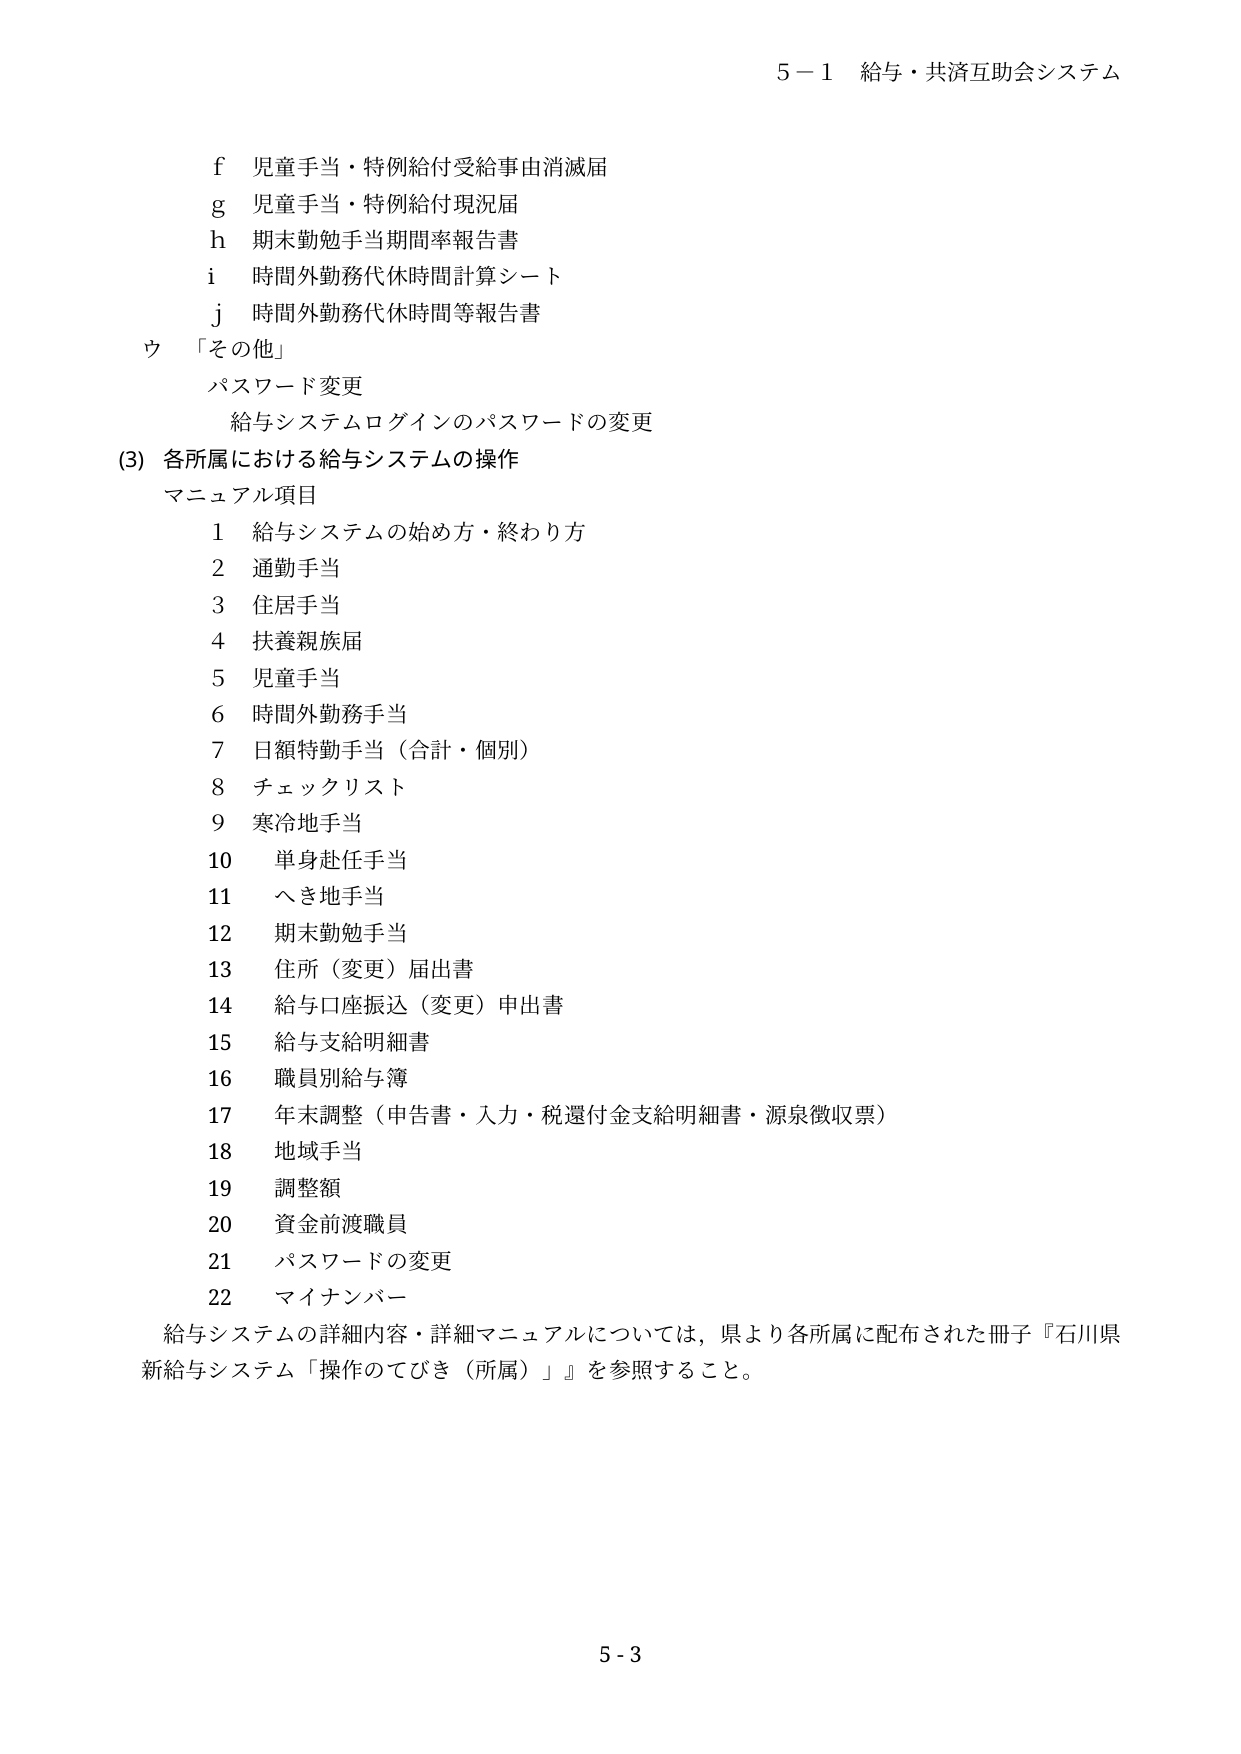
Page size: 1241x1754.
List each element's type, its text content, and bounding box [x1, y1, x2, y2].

text ｈ 期末勤勉手当期間率報告書 [186, 221, 1122, 257]
text ４ 扶養親族届 [186, 622, 1122, 658]
text ｊ 時間外勤務代休時間等報告書 [186, 294, 1122, 330]
text 14 給与口座振込（変更）申出書 [186, 986, 1122, 1023]
text 給与システムの詳細内容・詳細マニュアルについては，県より各所属に配布された冊子『石川県新給与システム「操作のてびき（所属）」』を参照すること。 [141, 1314, 1122, 1387]
text ２ 通勤手当 [186, 549, 1122, 585]
text ８ チェックリスト [186, 768, 1122, 804]
text ｇ 児童手当・特例給付現況届 [186, 184, 1122, 221]
text ６ 時間外勤務手当 [186, 695, 1122, 731]
text 10 単身赴任手当 [186, 841, 1122, 877]
text 17 年末調整（申告書・入力・税還付金支給明細書・源泉徴収票） [186, 1096, 1122, 1132]
text ９ 寒冷地手当 [186, 804, 1122, 841]
text 13 住所（変更）届出書 [186, 950, 1122, 986]
text 給与システムログインのパスワードの変更 [208, 403, 1122, 439]
text 21 パスワードの変更 [186, 1242, 1122, 1278]
text 16 職員別給与簿 [186, 1059, 1122, 1096]
text 15 給与支給明細書 [186, 1023, 1122, 1059]
text １ 給与システムの始め方・終わり方 [186, 512, 1122, 549]
text マニュアル項目 [163, 476, 1122, 512]
text 11 へき地手当 [186, 877, 1122, 913]
text 22 マイナンバー [186, 1278, 1122, 1314]
text ｆ 児童手当・特例給付受給事由消滅届 [186, 148, 1122, 184]
text 18 地域手当 [186, 1132, 1122, 1169]
text パスワード変更 [186, 367, 1122, 403]
text ７ 日額特勤手当（合計・個別） [186, 731, 1122, 768]
text (3) 各所属における給与システムの操作 [118, 439, 1122, 476]
text 12 期末勤勉手当 [186, 913, 1122, 950]
text ５ 児童手当 [186, 658, 1122, 695]
text 19 調整額 [186, 1169, 1122, 1205]
text ⅰ 時間外勤務代休時間計算シート [186, 257, 1122, 294]
text 20 資金前渡職員 [186, 1205, 1122, 1242]
text ３ 住居手当 [186, 585, 1122, 622]
text ウ 「その他」 [141, 330, 1122, 367]
